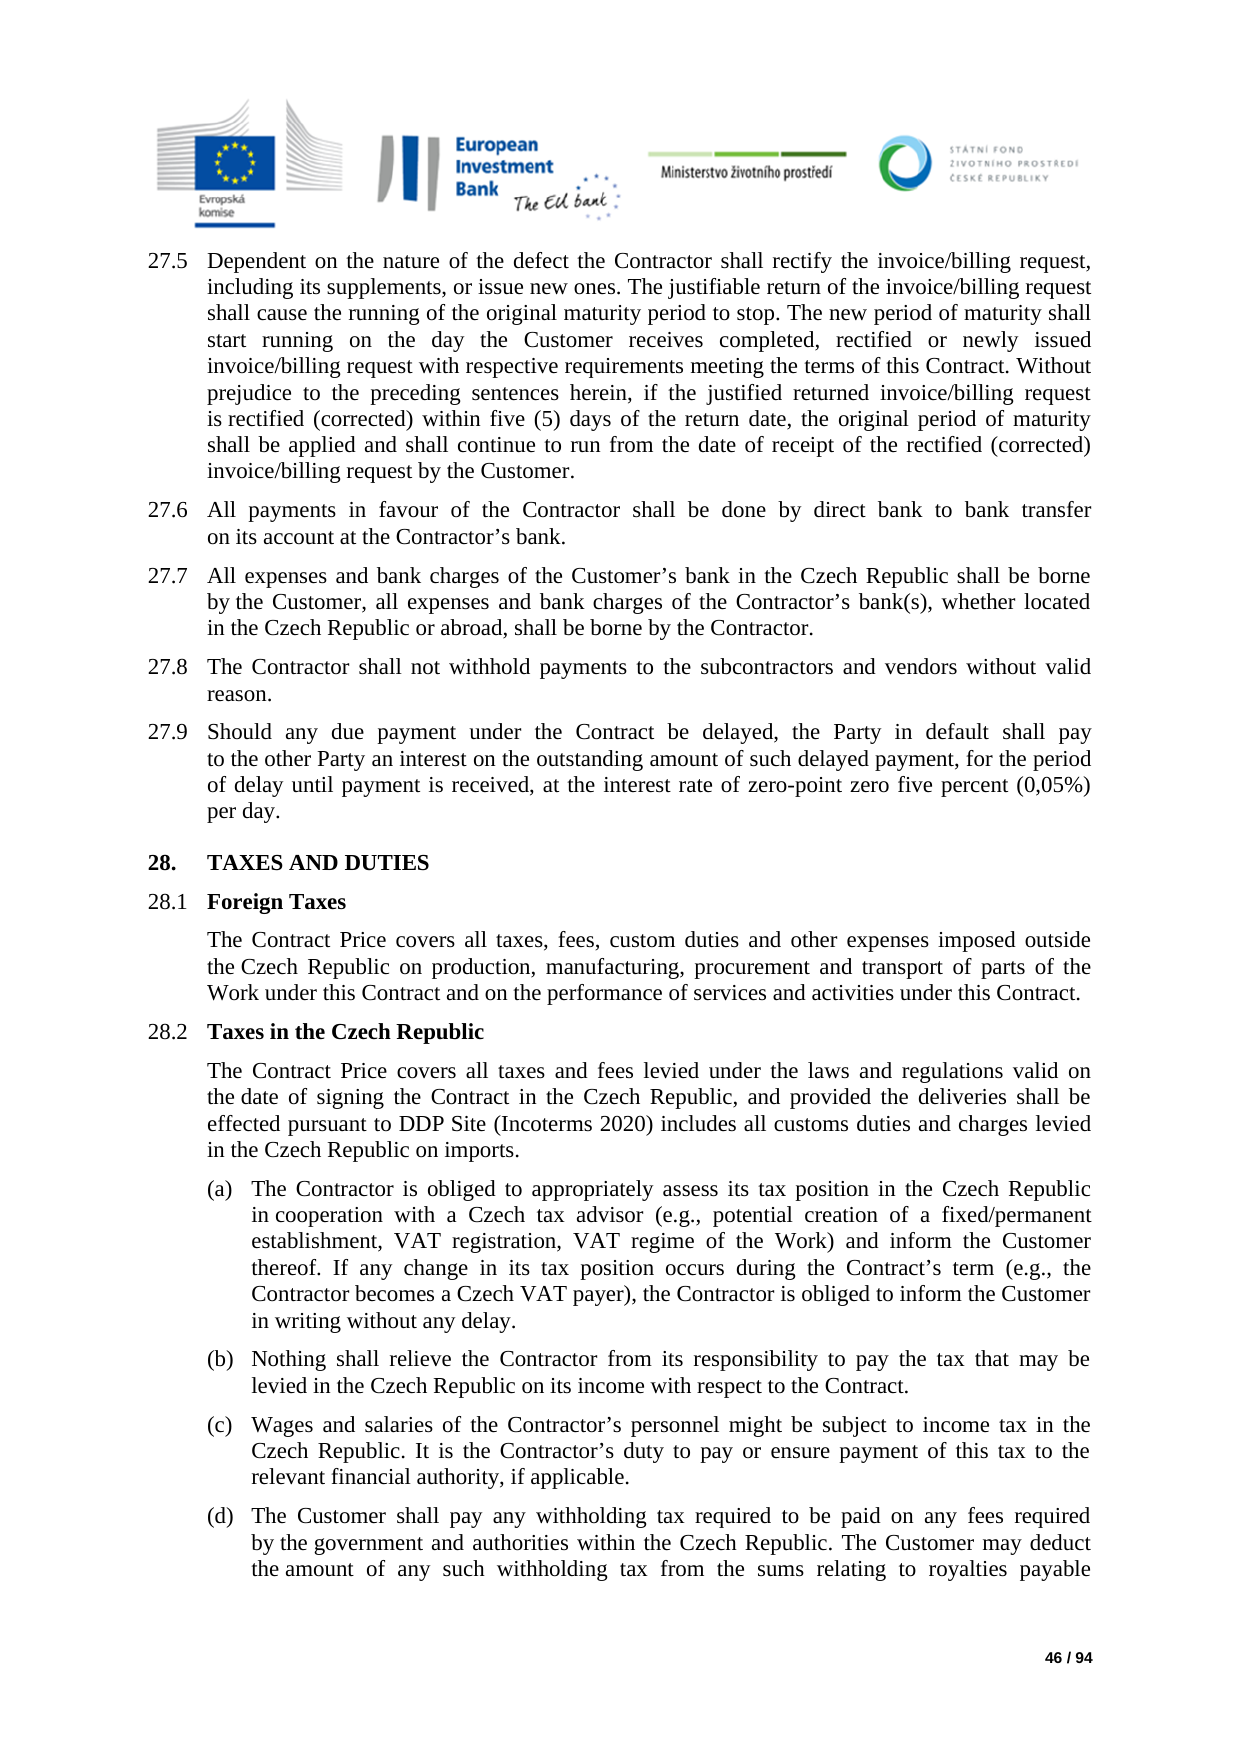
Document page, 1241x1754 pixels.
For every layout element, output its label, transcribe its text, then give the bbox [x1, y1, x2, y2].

text The Contractor shall not withhold payments to the subcontractors and vendors without valid reason. [148, 653, 1092, 706]
text Should any due payment under the Contract be delayed, the Party in default shall pay to the other Party an interest on the outstanding amount of such delayed payment, for the period of delay until payment is received, at the interest rate of zero-point zero five percent (0,05%) per day. [148, 718, 1092, 824]
text The Contract Price covers all taxes and fees levied under the laws and regulations valid on the date of signing the Contract in the Czech Republic, and provided the deliveries shall be effected pursuant to DDP Site (Incoterms 2020) includes all customs duties and charges levied in the Czech Republic on imports. [207, 1057, 1092, 1162]
text TAXES AND DUTIES [148, 849, 1092, 875]
text All expenses and bank charges of the Customer’s bank in the Czech Republic shall be borne by the Customer, all expenses and bank charges of the Contractor’s bank(s), whether located in the Czech Republic or abroad, shall be borne by the Contractor. [148, 562, 1092, 641]
picture [147, 87, 1093, 235]
text Taxes in the Czech Republic [148, 1018, 1092, 1044]
text Wages and salaries of the Contractor’s personnel might be subject to income tax in the Czech Republic. It is the Contractor’s duty to pay or ensure payment of this tax to the relevant financial authority, if applicable. [207, 1411, 1092, 1490]
text Nothing shall relieve the Contractor from its responsibility to pay the tax that may be levied in the Czech Republic on its income with respect to the Contract. [207, 1346, 1092, 1398]
text Dependent on the nature of the defect the Contractor shall rectify the invoice/billing request, including its supplements, or issue new ones. The justifiable return of the invoice/billing request shall cause the running of the original maturity period to stop. The new period of maturity shall start running on the day the Customer receives completed, rectified or newly issued invoice/billing request with respective requirements meeting the terms of this Contract. Without prejudice to the preceding sentences herein, if the justified returned invoice/billing request is rectified (corrected) within five (5) days of the return date, the original period of maturity shall be applied and shall continue to run from the date of receipt of the rectified (corrected) invoice/billing request by the Customer. [148, 247, 1092, 484]
text The Contractor is obliged to appropriately assess its tax position in the Czech Republic in cooperation with a Czech tax advisor (e.g., potential creation of a fixed/permanent establishment, VAT registration, VAT regime of the Work) and inform the Customer thereof. If any change in its tax position occurs during the Contract’s term (e.g., the Contractor becomes a Czech VAT payer), the Contractor is obliged to inform the Customer in writing without any delay. [207, 1175, 1092, 1333]
text Foreign Taxes [148, 888, 1092, 914]
text All payments in favour of the Contractor shall be done by direct bank to bank transfer on its account at the Contractor’s bank. [148, 496, 1092, 549]
text The Contract Price covers all taxes, fees, custom duties and other expenses imposed outside the Czech Republic on production, manufacturing, procurement and transport of parts of the Work under this Contract and on the performance of services and activities under this Contract. [207, 927, 1092, 1006]
